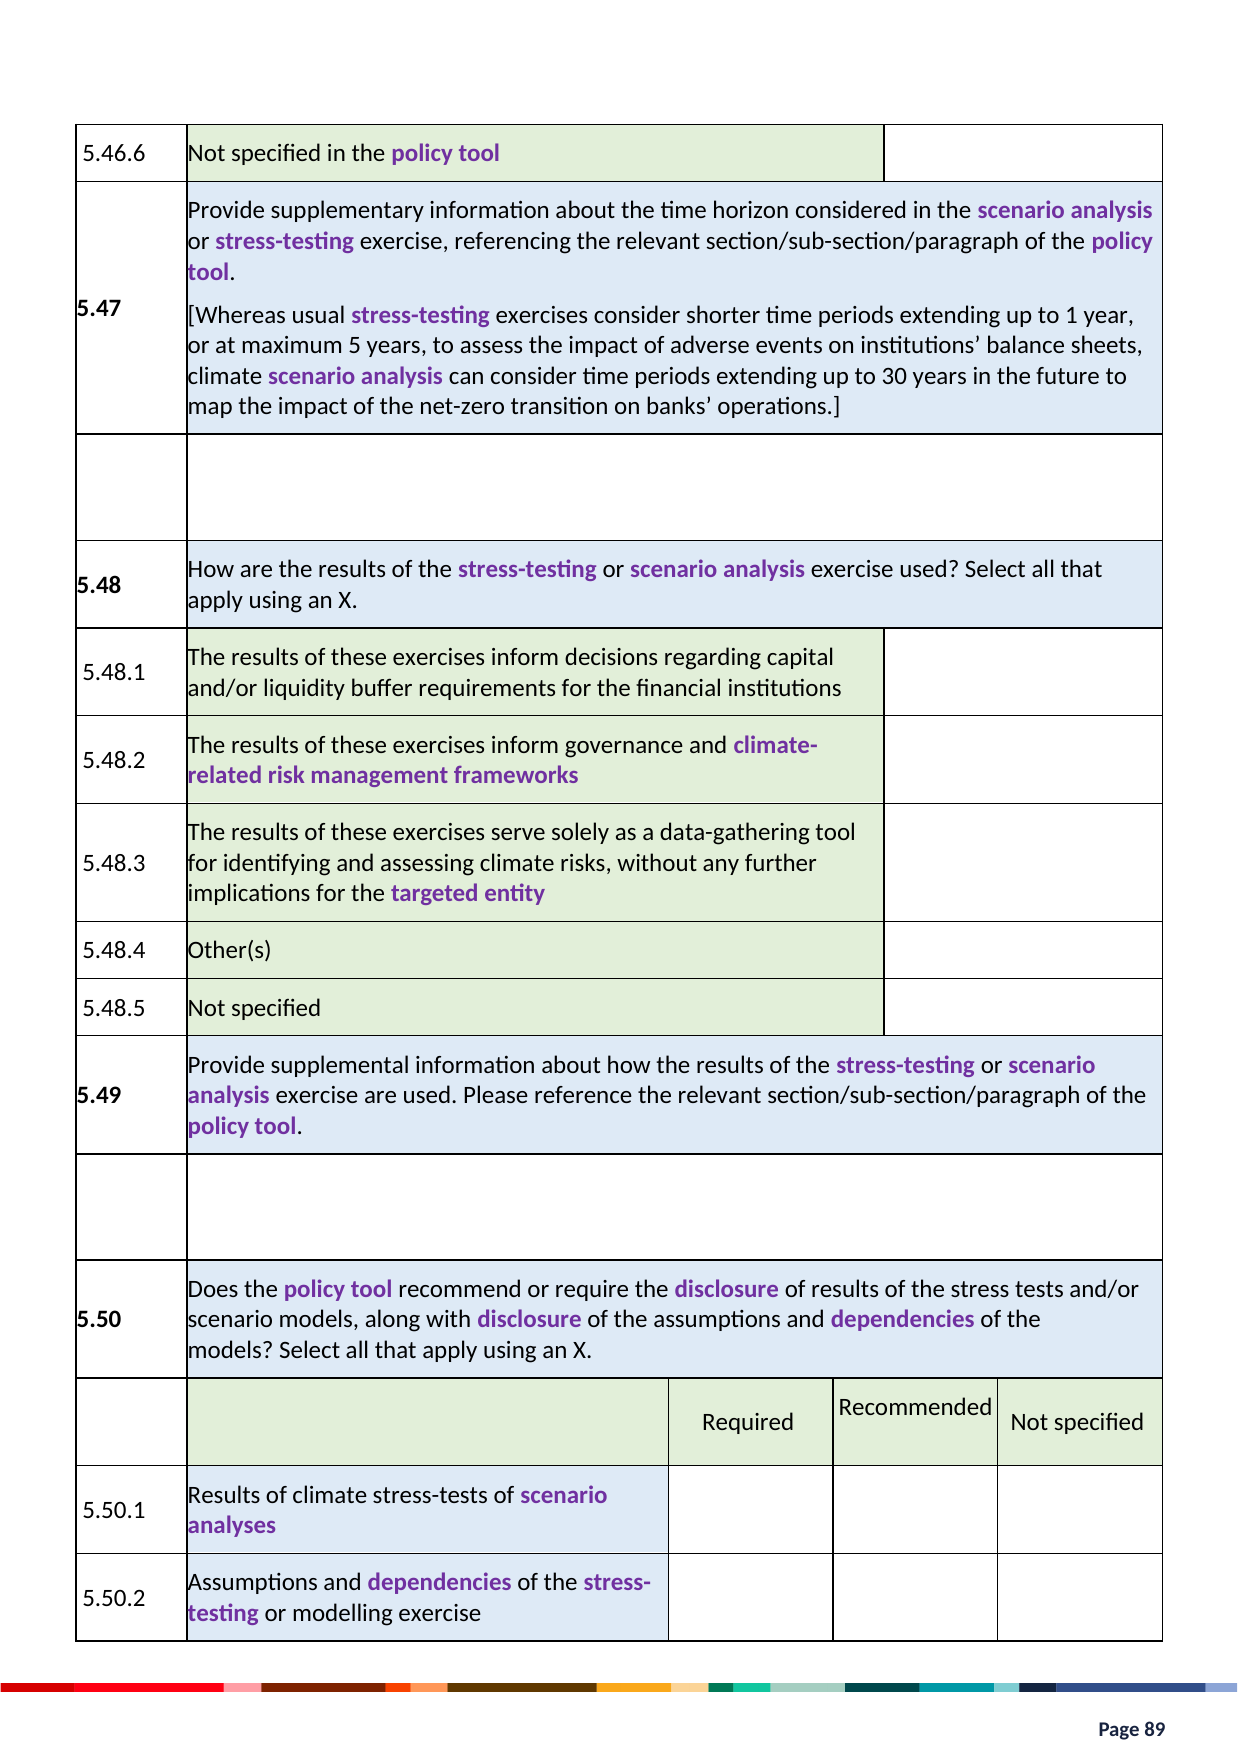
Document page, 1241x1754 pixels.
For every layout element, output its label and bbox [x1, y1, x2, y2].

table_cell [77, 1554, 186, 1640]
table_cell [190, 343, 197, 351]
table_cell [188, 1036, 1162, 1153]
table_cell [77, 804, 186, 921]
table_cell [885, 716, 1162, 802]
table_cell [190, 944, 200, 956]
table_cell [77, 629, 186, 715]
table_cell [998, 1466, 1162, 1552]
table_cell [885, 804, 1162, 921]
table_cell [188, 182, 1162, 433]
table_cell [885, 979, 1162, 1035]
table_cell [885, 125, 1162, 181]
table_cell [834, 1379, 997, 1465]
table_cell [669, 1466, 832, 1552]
picture [0, 1683, 1236, 1692]
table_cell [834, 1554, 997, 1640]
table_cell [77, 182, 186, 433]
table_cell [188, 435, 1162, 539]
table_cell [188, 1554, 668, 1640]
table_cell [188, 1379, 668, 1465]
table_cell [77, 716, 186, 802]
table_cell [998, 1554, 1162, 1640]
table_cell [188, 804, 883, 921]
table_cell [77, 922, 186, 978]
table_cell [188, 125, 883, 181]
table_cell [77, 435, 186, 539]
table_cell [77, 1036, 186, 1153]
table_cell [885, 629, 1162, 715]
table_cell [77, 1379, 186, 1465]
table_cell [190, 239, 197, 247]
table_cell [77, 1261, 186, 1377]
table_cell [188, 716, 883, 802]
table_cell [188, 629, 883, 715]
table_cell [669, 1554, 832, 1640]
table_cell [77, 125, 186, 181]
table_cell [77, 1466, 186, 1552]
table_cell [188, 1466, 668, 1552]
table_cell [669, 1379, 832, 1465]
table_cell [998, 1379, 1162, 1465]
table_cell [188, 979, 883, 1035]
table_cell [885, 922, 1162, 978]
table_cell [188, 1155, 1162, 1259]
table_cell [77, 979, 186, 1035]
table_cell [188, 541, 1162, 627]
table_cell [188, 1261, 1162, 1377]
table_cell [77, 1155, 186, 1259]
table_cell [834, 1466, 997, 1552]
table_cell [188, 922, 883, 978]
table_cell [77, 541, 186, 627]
